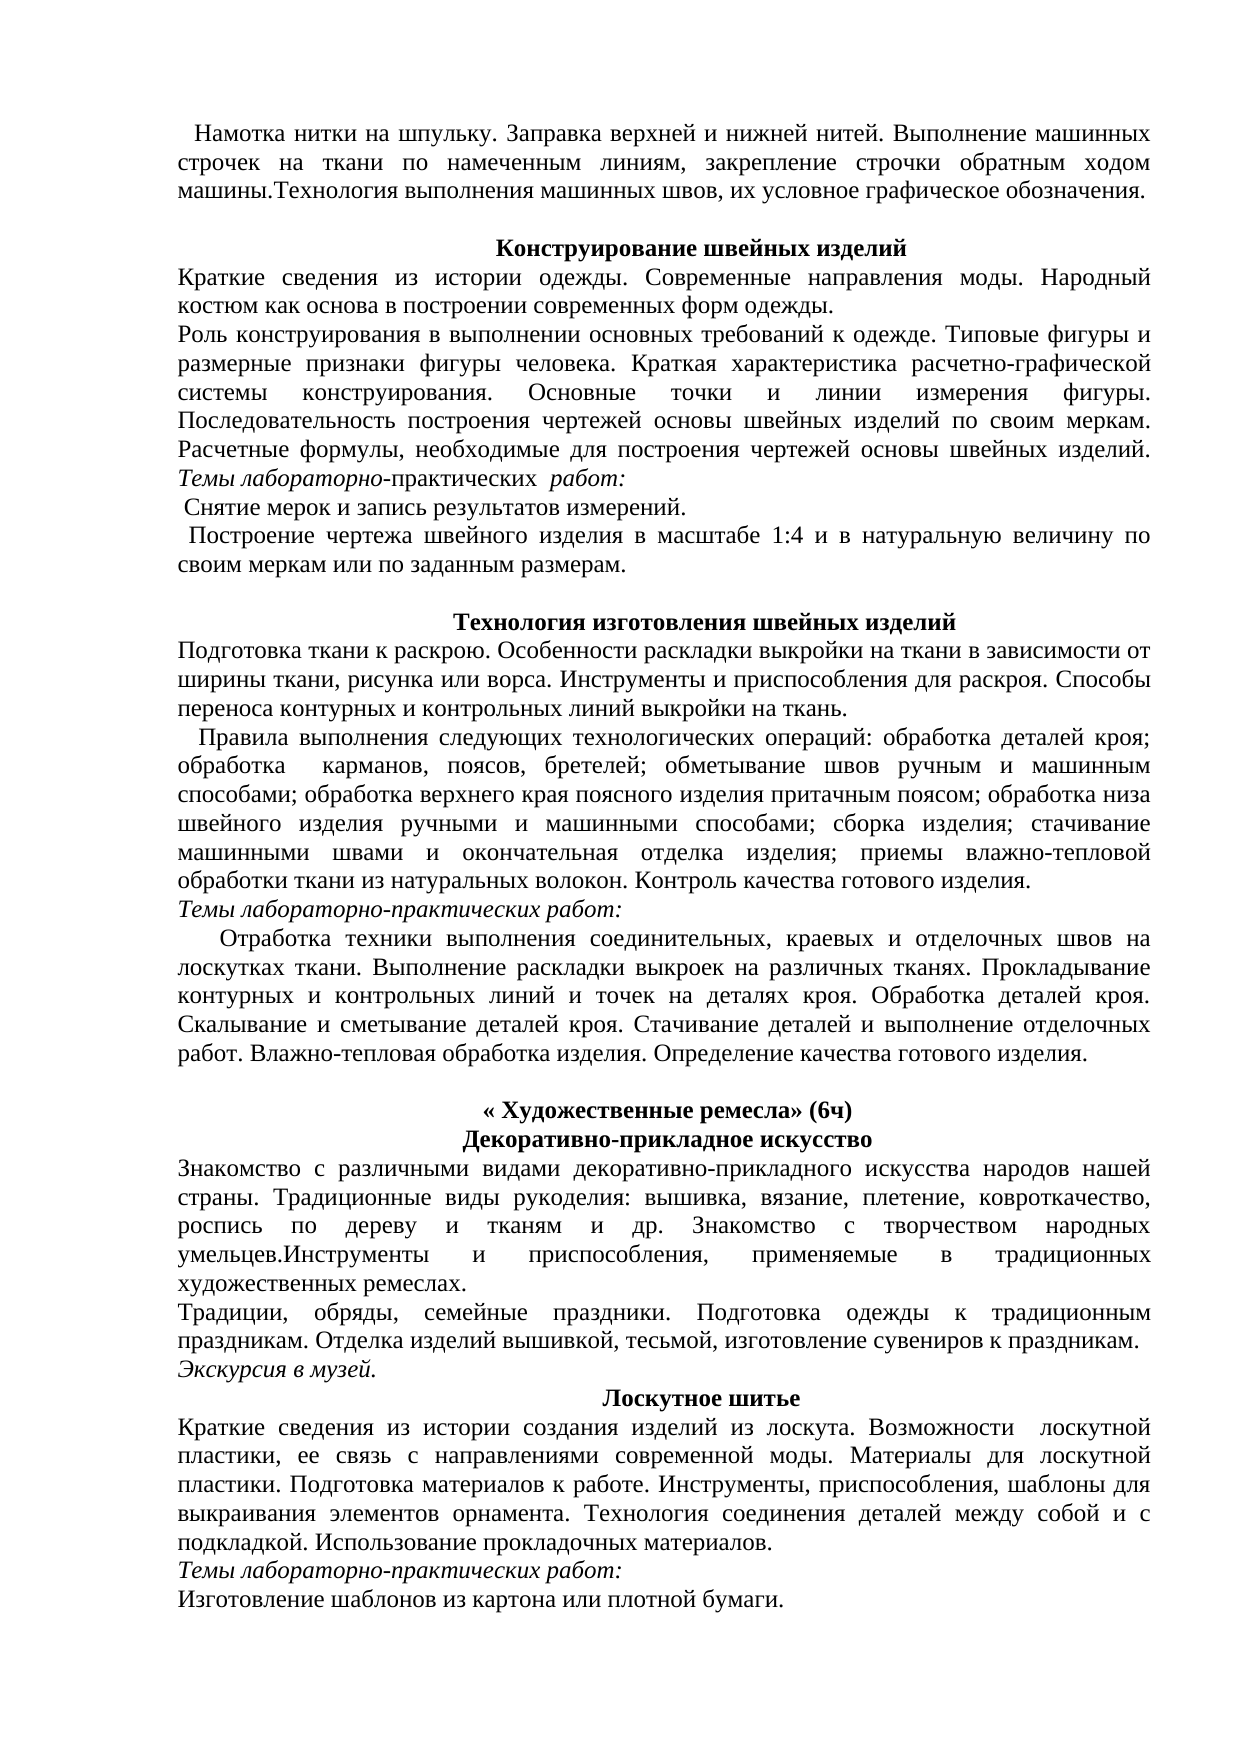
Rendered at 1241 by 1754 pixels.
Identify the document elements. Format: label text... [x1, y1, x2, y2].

text Знакомство с различными видами декоративно-прикладного искусства народов нашей страны. Традиционные виды рукоделия: вышивка, вязание, плетение, ковроткачество, роспись по дереву и тканям и др. Знакомство с творчеством народных умельцев.Инструменты и приспособления, применяемые в традиционных художественных ремеслах. [177, 1153, 1152, 1297]
text Подготовка ткани к раскрою. Особенности раскладки выкройки на ткани в зависимости от ширины ткани, рисунка или ворса. Инструменты и приспособления для раскроя. Способы переноса контурных и контрольных линий выкройки на ткань. [177, 636, 1152, 722]
text Конструирование швейных изделий [177, 233, 1152, 262]
text Изготовление шаблонов из картона или плотной бумаги. [177, 1584, 1152, 1613]
text Традиции, обряды, семейные праздники. Подготовка одежды к традиционным праздникам. Отделка изделий вышивкой, тесьмой, изготовление сувениров к праздникам. [177, 1297, 1152, 1354]
text Краткие сведения из истории одежды. Современные направления моды. Народный костюм как основа в построении современных форм одежды. [177, 262, 1152, 319]
text Темы лабораторно-практических работ: [177, 894, 1152, 923]
text Правила выполнения следующих технологических операций: обработка деталей кроя; обработка карманов, поясов, бретелей; обметывание швов ручным и машинным способами; обработка верхнего края поясного изделия притачным поясом; обработка низа швейного изделия ручными и машинными способами; сборка изделия; стачивание машинными швами и окончательная отделка изделия; приемы влажно-тепловой обработки ткани из натуральных волокон. Контроль качества готового изделия. [177, 722, 1152, 894]
text Роль конструирования в выполнении основных требований к одежде. Типовые фигуры и размерные признаки фигуры человека. Краткая характеристика расчетно-графической системы конструирования. Основные точки и линии измерения фигуры. Последовательность построения чертежей основы швейных изделий по своим меркам. Расчетные формулы, необходимые для построения чертежей основы швейных изделий. Темы лабораторно-практических работ: [177, 319, 1152, 492]
text Декоративно-прикладное искусство [177, 1124, 1152, 1153]
text Темы лабораторно-практических работ: [177, 1556, 1152, 1584]
text Краткие сведения из истории создания изделий из лоскута. Возможности лоскутной пластики, ее связь с направлениями современной моды. Материалы для лоскутной пластики. Подготовка материалов к работе. Инструменты, приспособления, шаблоны для выкраивания элементов орнамента. Технология соединения деталей между собой и с подкладкой. Использование прокладочных материалов. [177, 1412, 1152, 1556]
text « Художественные ремесла» (6ч) [177, 1096, 1152, 1124]
text Построение чертежа швейного изделия в масштабе 1:4 и в натуральную величину по своим меркам или по заданным размерам. [177, 521, 1152, 578]
text Отработка техники выполнения соединительных, краевых и отделочных швов на лоскутках ткани. Выполнение раскладки выкроек на различных тканях. Прокладывание контурных и контрольных линий и точек на деталях кроя. Обработка деталей кроя. Скалывание и сметывание деталей кроя. Стачивание деталей и выполнение отделочных работ. Влажно-тепловая обработка изделия. Определение качества готового изделия. [177, 923, 1152, 1067]
text Экскурсия в музей. [177, 1354, 1152, 1383]
text Снятие мерок и запись результатов измерений. [177, 492, 1152, 521]
text Намотка нитки на шпульку. Заправка верхней и нижней нитей. Выполнение машинных строчек на ткани по намеченным линиям, закрепление строчки обратным ходом машины.Технология выполнения машинных швов, их условное графическое обозначения. [177, 118, 1152, 204]
text Лоскутное шитье [177, 1383, 1152, 1412]
text Технология изготовления швейных изделий [177, 607, 1152, 636]
